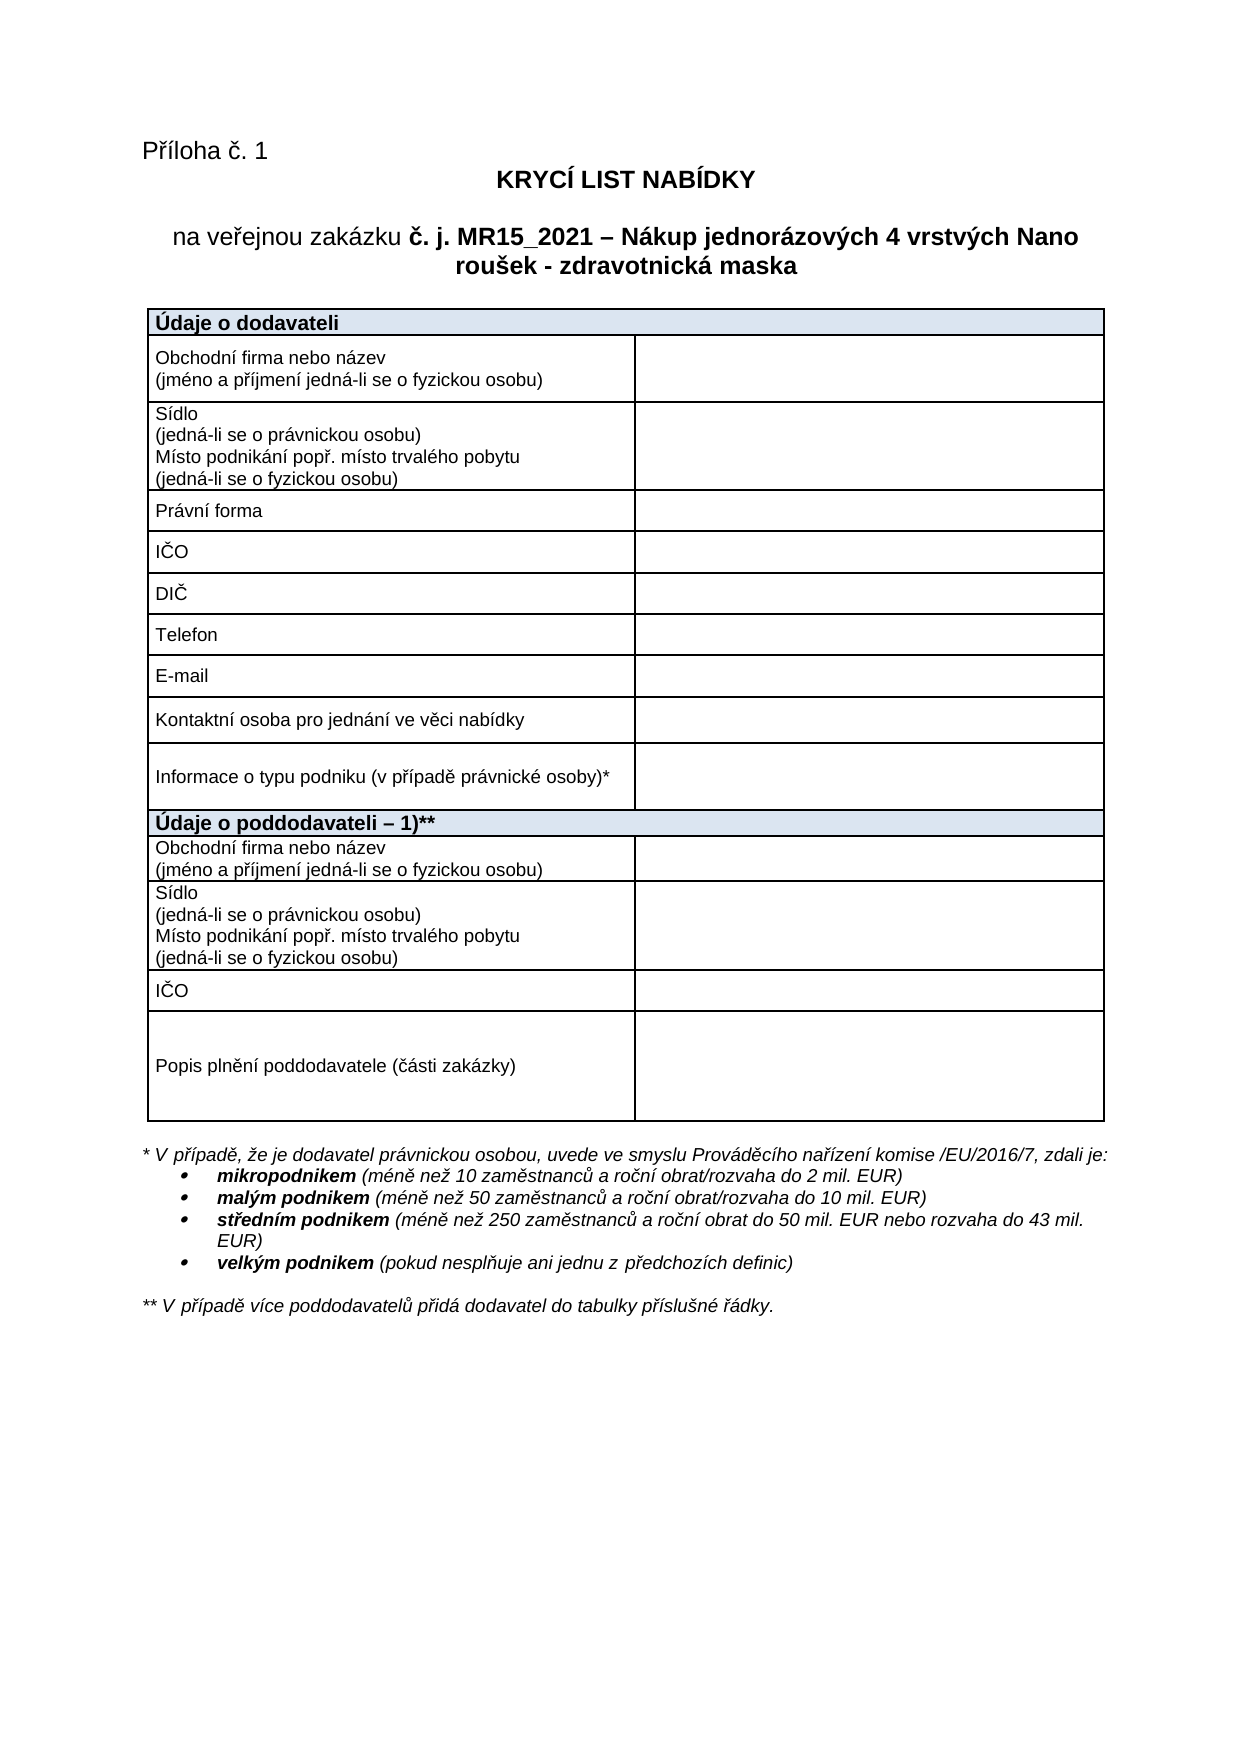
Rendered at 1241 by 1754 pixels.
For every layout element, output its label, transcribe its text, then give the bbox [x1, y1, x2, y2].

table_cell [636, 615, 1103, 654]
table_cell Telefon [149, 615, 634, 654]
list středním podnikem (méně než 250 zaměstnanců a roční obrat do 50 mil. EUR nebo rozvaha do 43 mil. EUR) [179, 1209, 1110, 1252]
table_cell Popis plnění poddodavatele (části zakázky) [149, 1012, 634, 1120]
table_cell E-mail [149, 656, 634, 696]
table_cell [636, 698, 1103, 742]
table_cell IČO [149, 532, 634, 572]
table_cell Informace o typu podniku (v případě právnické osoby)* [149, 744, 634, 809]
table_cell [636, 656, 1103, 696]
list mikropodnikem (méně než 10 zaměstnanců a roční obrat/rozvaha do 2 mil. EUR) [179, 1165, 1110, 1187]
table_cell Sídlo (jedná-li se o právnickou osobu) Místo podnikání popř. místo trvalého pobytu (jedná-li se o fyzickou osobu) [149, 882, 634, 968]
table_cell [636, 971, 1103, 1010]
table_cell Obchodní firma nebo název (jméno a příjmení jedná-li se o fyzickou osobu) [149, 837, 634, 880]
list malým podnikem (méně než 50 zaměstnanců a roční obrat/rozvaha do 10 mil. EUR) [179, 1187, 1110, 1209]
text Příloha č. 1 [142, 136, 1110, 164]
table_cell [636, 532, 1103, 572]
table_cell [636, 491, 1103, 530]
table_cell [636, 837, 1103, 880]
table_cell Obchodní firma nebo název (jméno a příjmení jedná-li se o fyzickou osobu) [149, 336, 634, 401]
table_cell DIČ [149, 574, 634, 613]
table_cell IČO [149, 971, 634, 1010]
list velkým podnikem (pokud nesplňuje ani jednu z předchozích definic) [179, 1252, 1110, 1273]
table_cell [636, 574, 1103, 613]
text ** V případě více poddodavatelů přidá dodavatel do tabulky příslušné řádky. [142, 1295, 1110, 1317]
text * V případě, že je dodavatel právnickou osobou, uvede ve smyslu Prováděcího nařízení komise /EU/2016/7, zdali je: [142, 1144, 1110, 1165]
table_cell [636, 403, 1103, 489]
table_cell Údaje o poddodavateli – 1)** [149, 811, 1103, 835]
table_cell Kontaktní osoba pro jednání ve věci nabídky [149, 698, 634, 742]
table_cell [636, 882, 1103, 968]
text KRYCÍ LIST NABÍDKY [142, 164, 1110, 193]
table_cell [636, 744, 1103, 809]
table_cell [636, 336, 1103, 401]
text na veřejnou zakázku č. j. MR15_2021 – Nákup jednorázových 4 vrstvých Nano roušek - zdravotnická maska [142, 222, 1110, 279]
table_cell [636, 1012, 1103, 1120]
table_cell Sídlo (jedná-li se o právnickou osobu) Místo podnikání popř. místo trvalého pobytu (jedná-li se o fyzickou osobu) [149, 403, 634, 489]
table_header Údaje o dodavateli [149, 310, 1103, 334]
table_cell Právní forma [149, 491, 634, 530]
